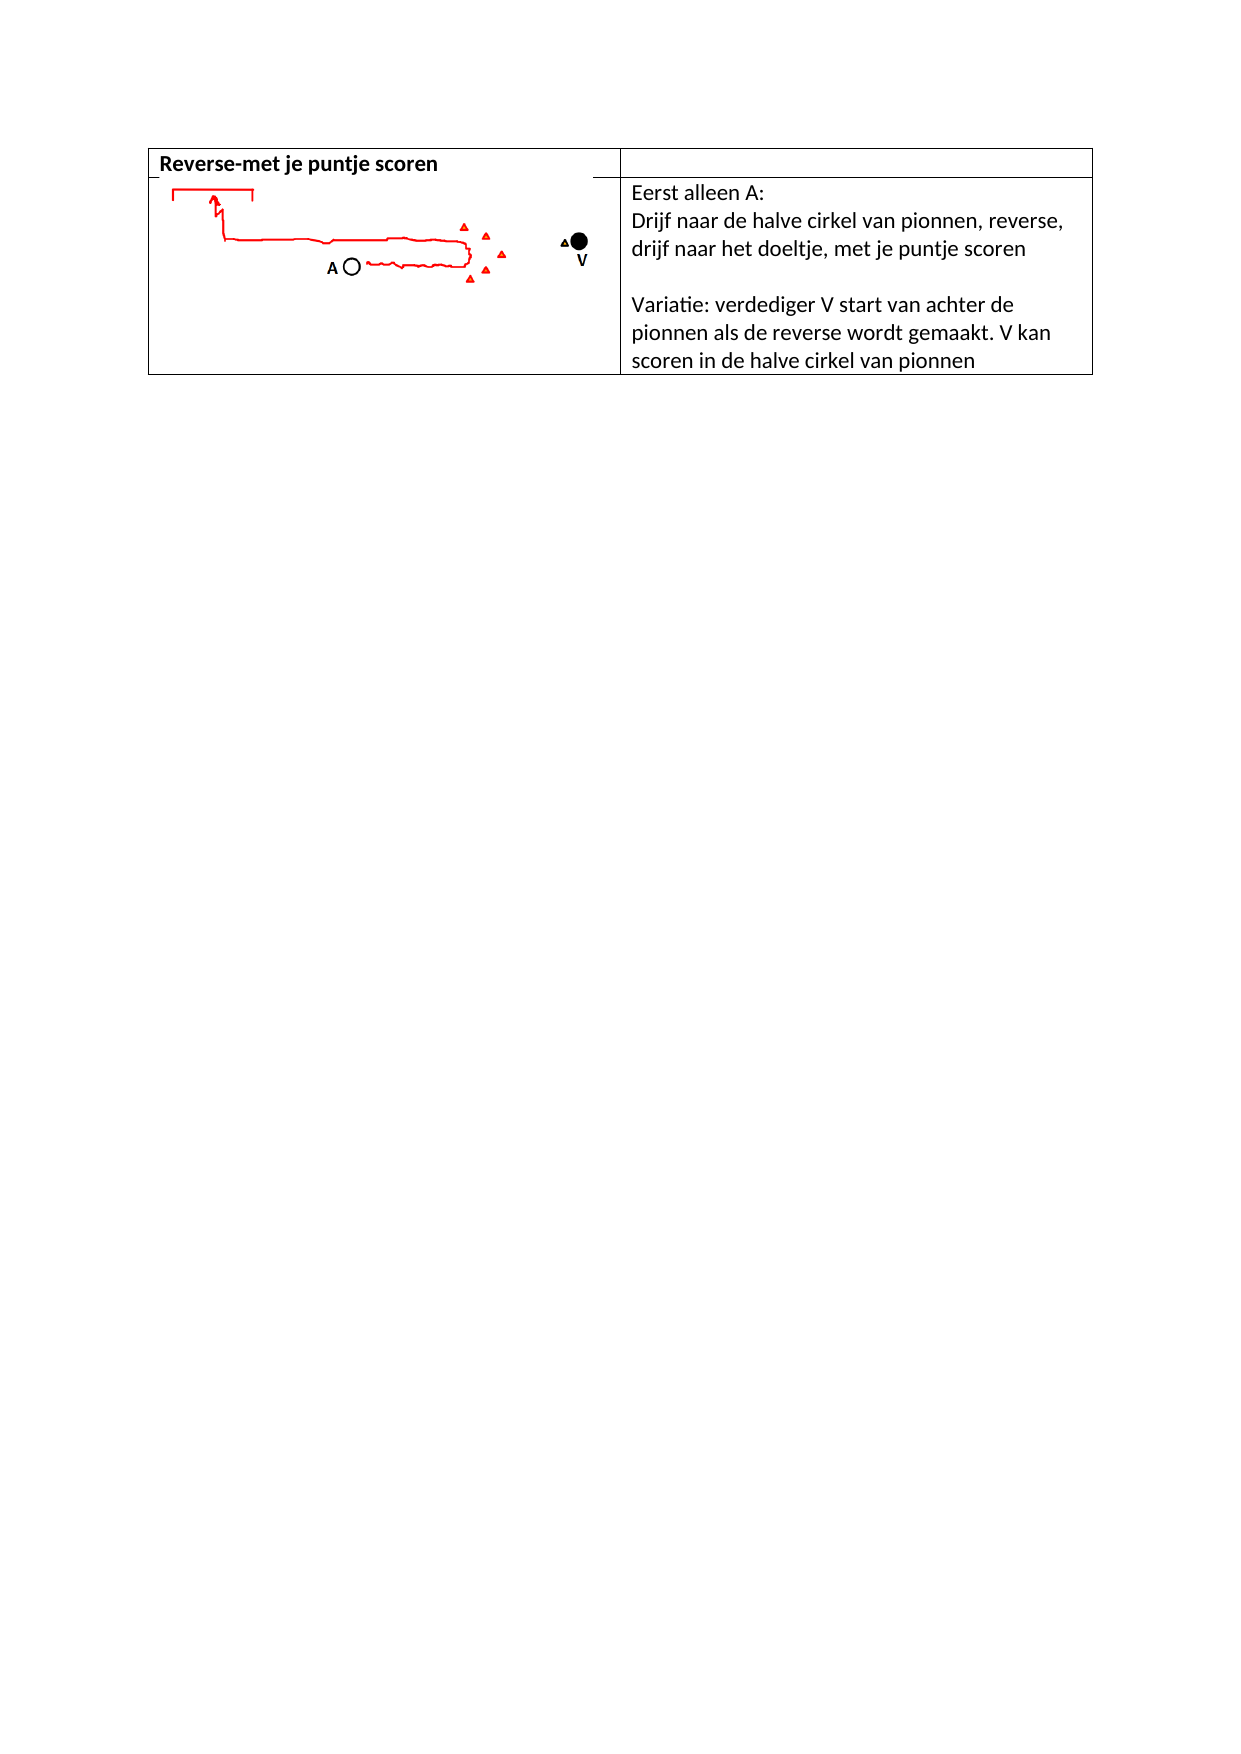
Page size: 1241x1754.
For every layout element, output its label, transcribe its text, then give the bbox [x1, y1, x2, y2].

table_header [621, 149, 1092, 177]
table_header Reverse-met je puntje scoren [149, 149, 620, 177]
table_cell [149, 178, 620, 374]
table_cell Eerst alleen A: Drijf naar de halve cirkel van pionnen, reverse, drijf naar het doeltje, met je puntje scoren Variatie: verdediger V start van achter de pionnen als de reverse wordt gemaakt. V kan scoren in de halve cirkel van pionnen [621, 178, 1092, 374]
picture [159, 177, 593, 291]
